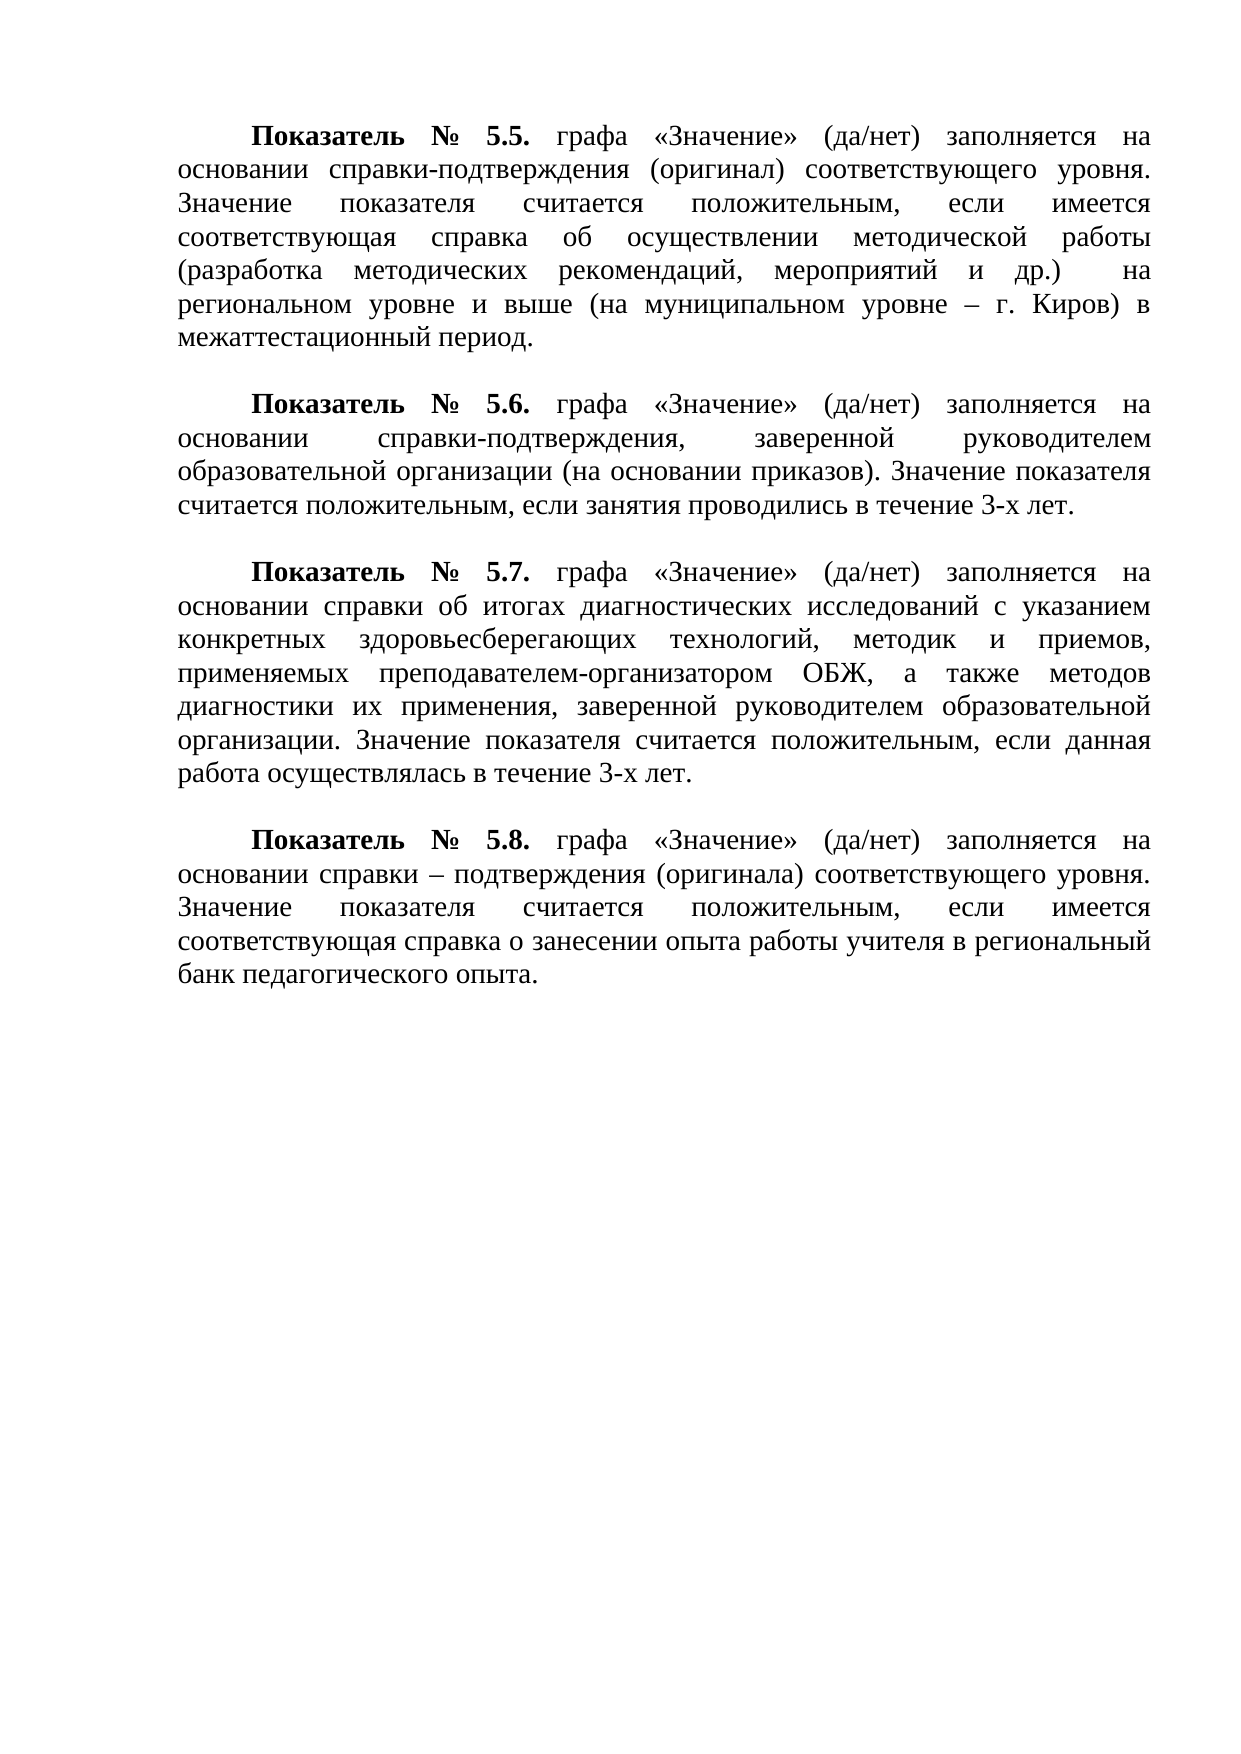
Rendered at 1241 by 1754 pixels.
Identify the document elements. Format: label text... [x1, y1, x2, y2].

text Показатель № 5.6. графа «Значение» (да/нет) заполняется на основании справки-подтверждения, заверенной руководителем образовательной организации (на основании приказов). Значение показателя считается положительным, если занятия проводились в течение 3-х лет. [177, 386, 1152, 521]
text Показатель № 5.5. графа «Значение» (да/нет) заполняется на основании справки-подтверждения (оригинал) соответствующего уровня. Значение показателя считается положительным, если имеется соответствующая справка об осуществлении методической работы (разработка методических рекомендаций, мероприятий и др.) на региональном уровне и выше (на муниципальном уровне – г. Киров) в межаттестационный период. [177, 118, 1152, 353]
text Показатель № 5.8. графа «Значение» (да/нет) заполняется на основании справки – подтверждения (оригинала) соответствующего уровня. Значение показателя считается положительным, если имеется соответствующая справка о занесении опыта работы учителя в региональный банк педагогического опыта. [177, 822, 1152, 990]
text Показатель № 5.7. графа «Значение» (да/нет) заполняется на основании справки об итогах диагностических исследований с указанием конкретных здоровьесберегающих технологий, методик и приемов, применяемых преподавателем-организатором ОБЖ, а также методов диагностики их применения, заверенной руководителем образовательной организации. Значение показателя считается положительным, если данная работа осуществлялась в течение 3-х лет. [177, 554, 1152, 789]
